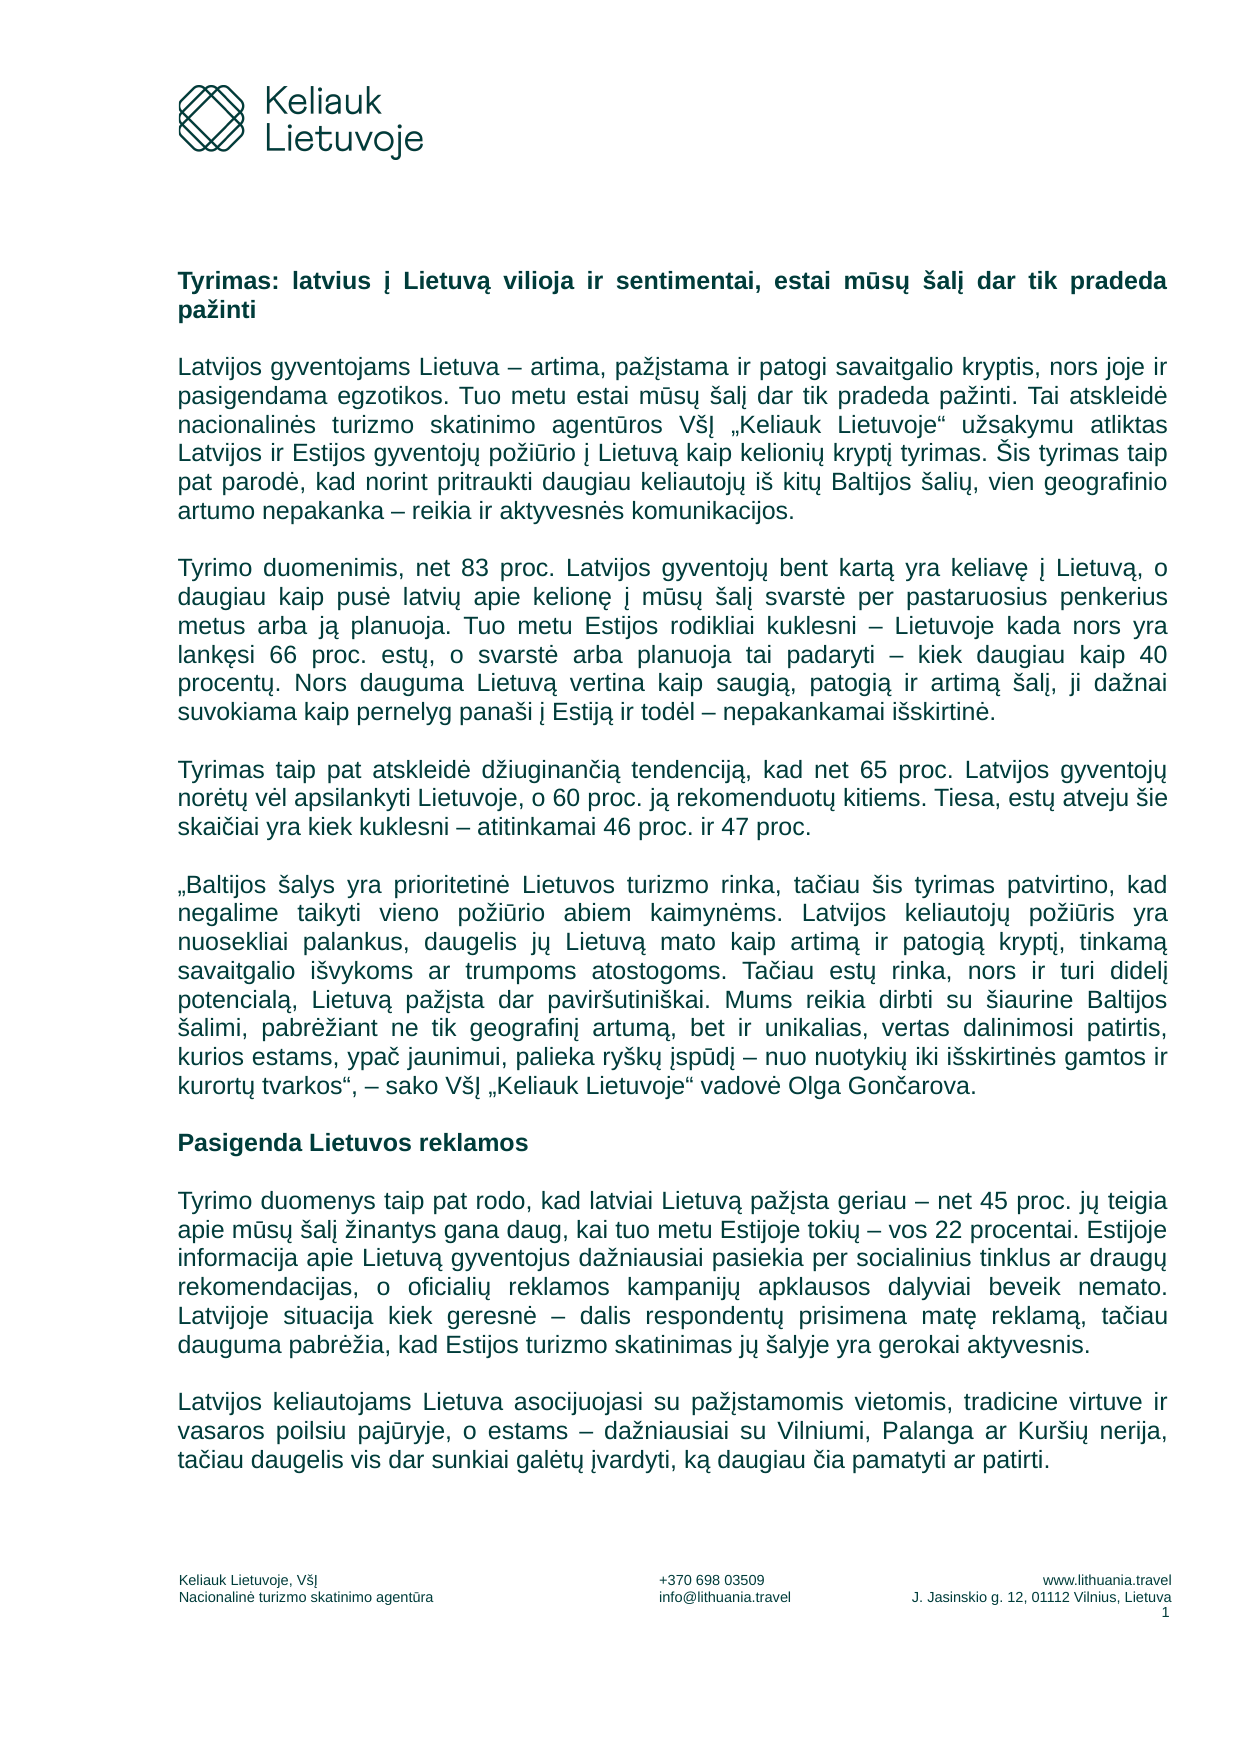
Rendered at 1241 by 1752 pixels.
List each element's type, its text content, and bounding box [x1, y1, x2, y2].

text Tyrimo duomenimis, net 83 proc. Latvijos gyventojų bent kartą yra keliavę į Lietuvą, o daugiau kaip pusė latvių apie kelionę į mūsų šalį svarstė per pastaruosius penkerius metus arba ją planuoja. Tuo metu Estijos rodikliai kuklesni – Lietuvoje kada nors yra lankęsi 66 proc. estų, o svarstė arba planuoja tai padaryti – kiek daugiau kaip 40 procentų. Nors dauguma Lietuvą vertina kaip saugią, patogią ir artimą šalį, ji dažnai suvokiama kaip pernelyg panaši į Estiją ir todėl – nepakankamai išskirtinė. [177, 553, 1169, 726]
text Tyrimo duomenys taip pat rodo, kad latviai Lietuvą pažįsta geriau – net 45 proc. jų teigia apie mūsų šalį žinantys gana daug, kai tuo metu Estijoje tokių – vos 22 procentai. Estijoje informacija apie Lietuvą gyventojus dažniausiai pasiekia per socialinius tinklus ar draugų rekomendacijas, o oficialių reklamos kampanijų apklausos dalyviai beveik nemato. Latvijoje situacija kiek geresnė – dalis respondentų prisimena matę reklamą, tačiau dauguma pabrėžia, kad Estijos turizmo skatinimas jų šalyje yra gerokai aktyvesnis. [177, 1186, 1169, 1358]
text Pasigenda Lietuvos reklamos [177, 1128, 1169, 1157]
text „Baltijos šalys yra prioritetinė Lietuvos turizmo rinka, tačiau šis tyrimas patvirtino, kad negalime taikyti vieno požiūrio abiem kaimynėms. Latvijos keliautojų požiūris yra nuosekliai palankus, daugelis jų Lietuvą mato kaip artimą ir patogią kryptį, tinkamą savaitgalio išvykoms ar trumpoms atostogoms. Tačiau estų rinka, nors ir turi didelį potencialą, Lietuvą pažįsta dar paviršutiniškai. Mums reikia dirbti su šiaurine Baltijos šalimi, pabrėžiant ne tik geografinį artumą, bet ir unikalias, vertas dalinimosi patirtis, kurios estams, ypač jaunimui, palieka ryškų įspūdį – nuo nuotykių iki išskirtinės gamtos ir kurortų tvarkos“, – sako VšĮ „Keliauk Lietuvoje“ vadovė Olga Gončarova. [177, 869, 1169, 1099]
text Latvijos gyventojams Lietuva – artima, pažįstama ir patogi savaitgalio kryptis, nors joje ir pasigendama egzotikos. Tuo metu estai mūsų šalį dar tik pradeda pažinti. Tai atskleidė nacionalinės turizmo skatinimo agentūros VšĮ „Keliauk Lietuvoje“ užsakymu atliktas Latvijos ir Estijos gyventojų požiūrio į Lietuvą kaip kelionių kryptį tyrimas. Šis tyrimas taip pat parodė, kad norint pritraukti daugiau keliautojų iš kitų Baltijos šalių, vien geografinio artumo nepakanka – reikia ir aktyvesnės komunikacijos. [177, 352, 1169, 524]
picture [178, 85, 423, 160]
text Tyrimas taip pat atskleidė džiuginančią tendenciją, kad net 65 proc. Latvijos gyventojų norėtų vėl apsilankyti Lietuvoje, o 60 proc. ją rekomenduotų kitiems. Tiesa, estų atveju šie skaičiai yra kiek kuklesni – atitinkamai 46 proc. ir 47 proc. [177, 754, 1169, 841]
text Tyrimas: latvius į Lietuvą vilioja ir sentimentai, estai mūsų šalį dar tik pradeda pažinti [177, 266, 1169, 323]
text Latvijos keliautojams Lietuva asocijuojasi su pažįstamomis vietomis, tradicine virtuve ir vasaros poilsiu pajūryje, o estams – dažniausiai su Vilniumi, Palanga ar Kuršių nerija, tačiau daugelis vis dar sunkiai galėtų įvardyti, ką daugiau čia pamatyti ar patirti. [177, 1387, 1169, 1473]
